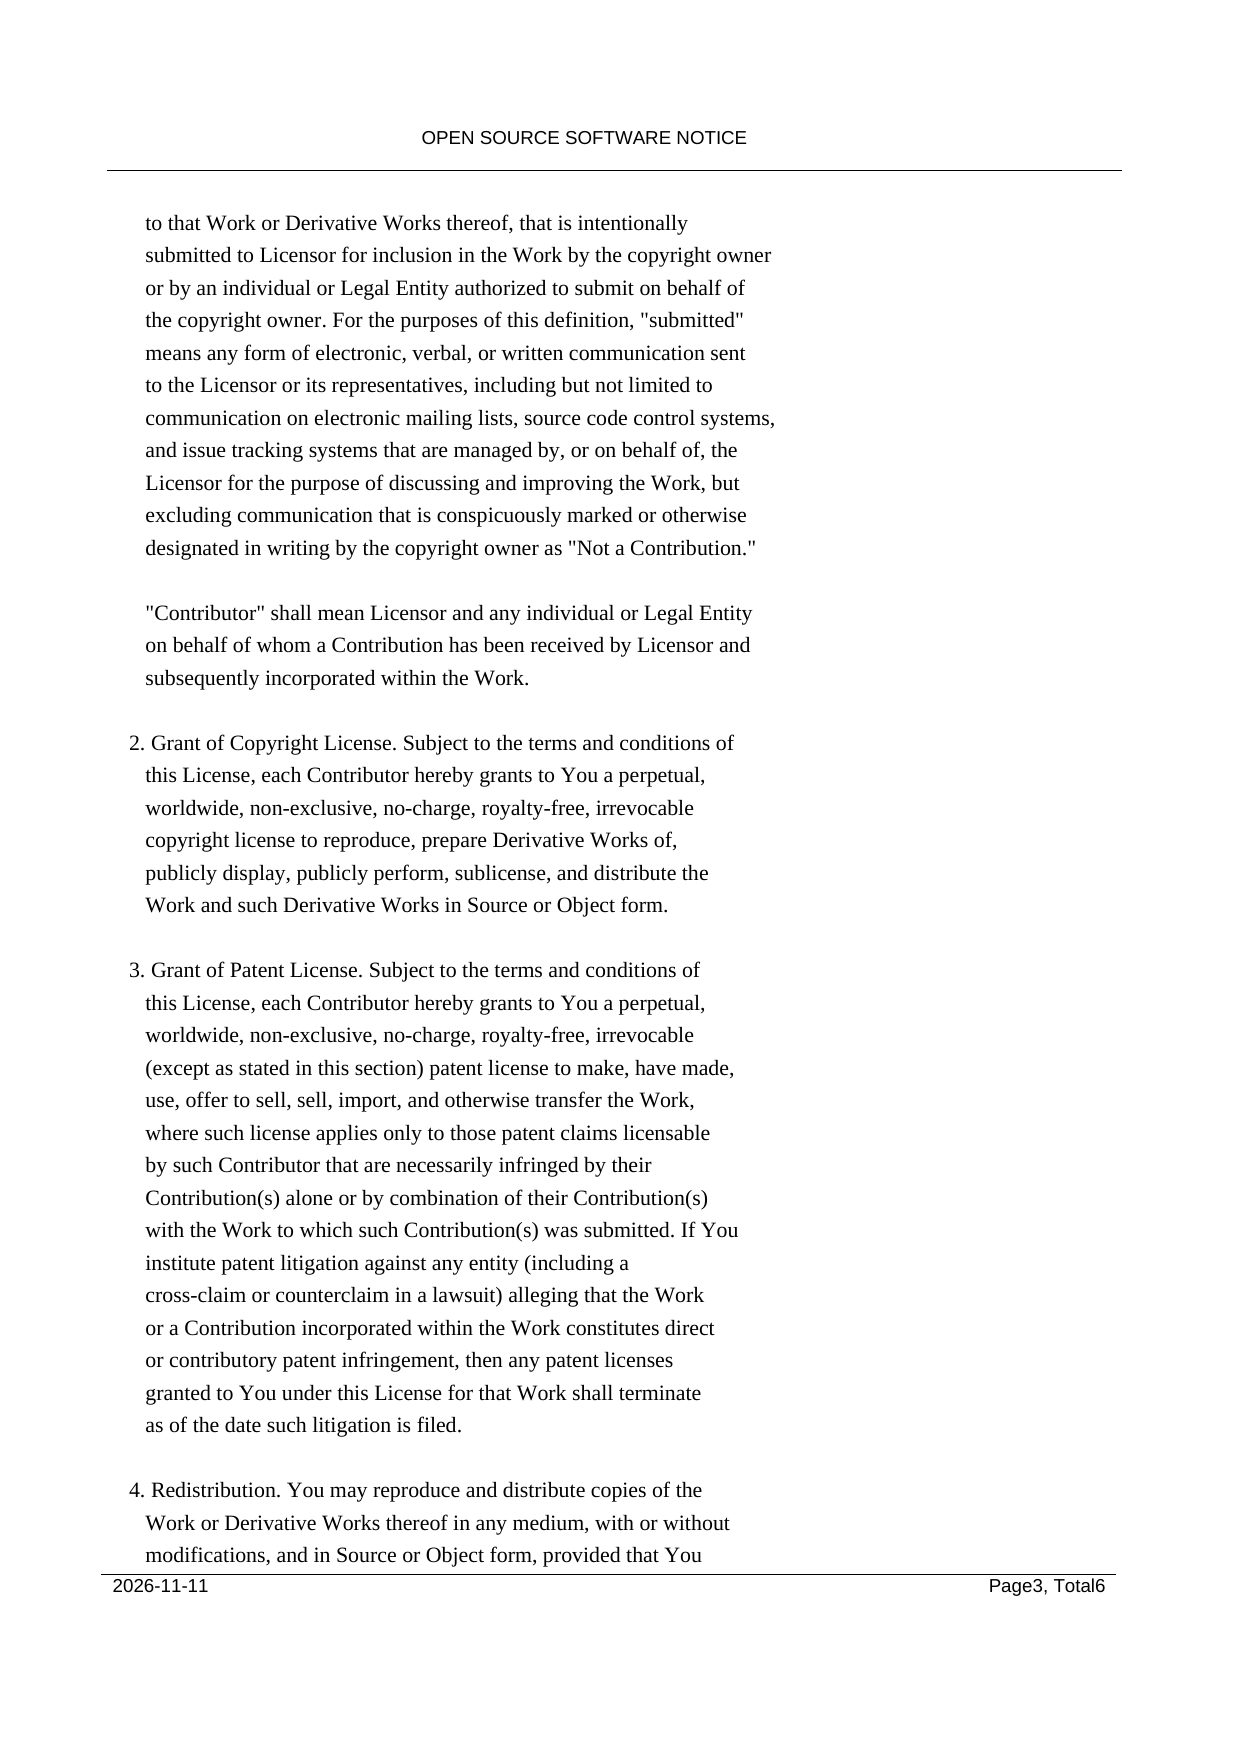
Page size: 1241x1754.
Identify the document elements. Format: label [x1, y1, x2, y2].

text [112, 206, 1128, 1571]
